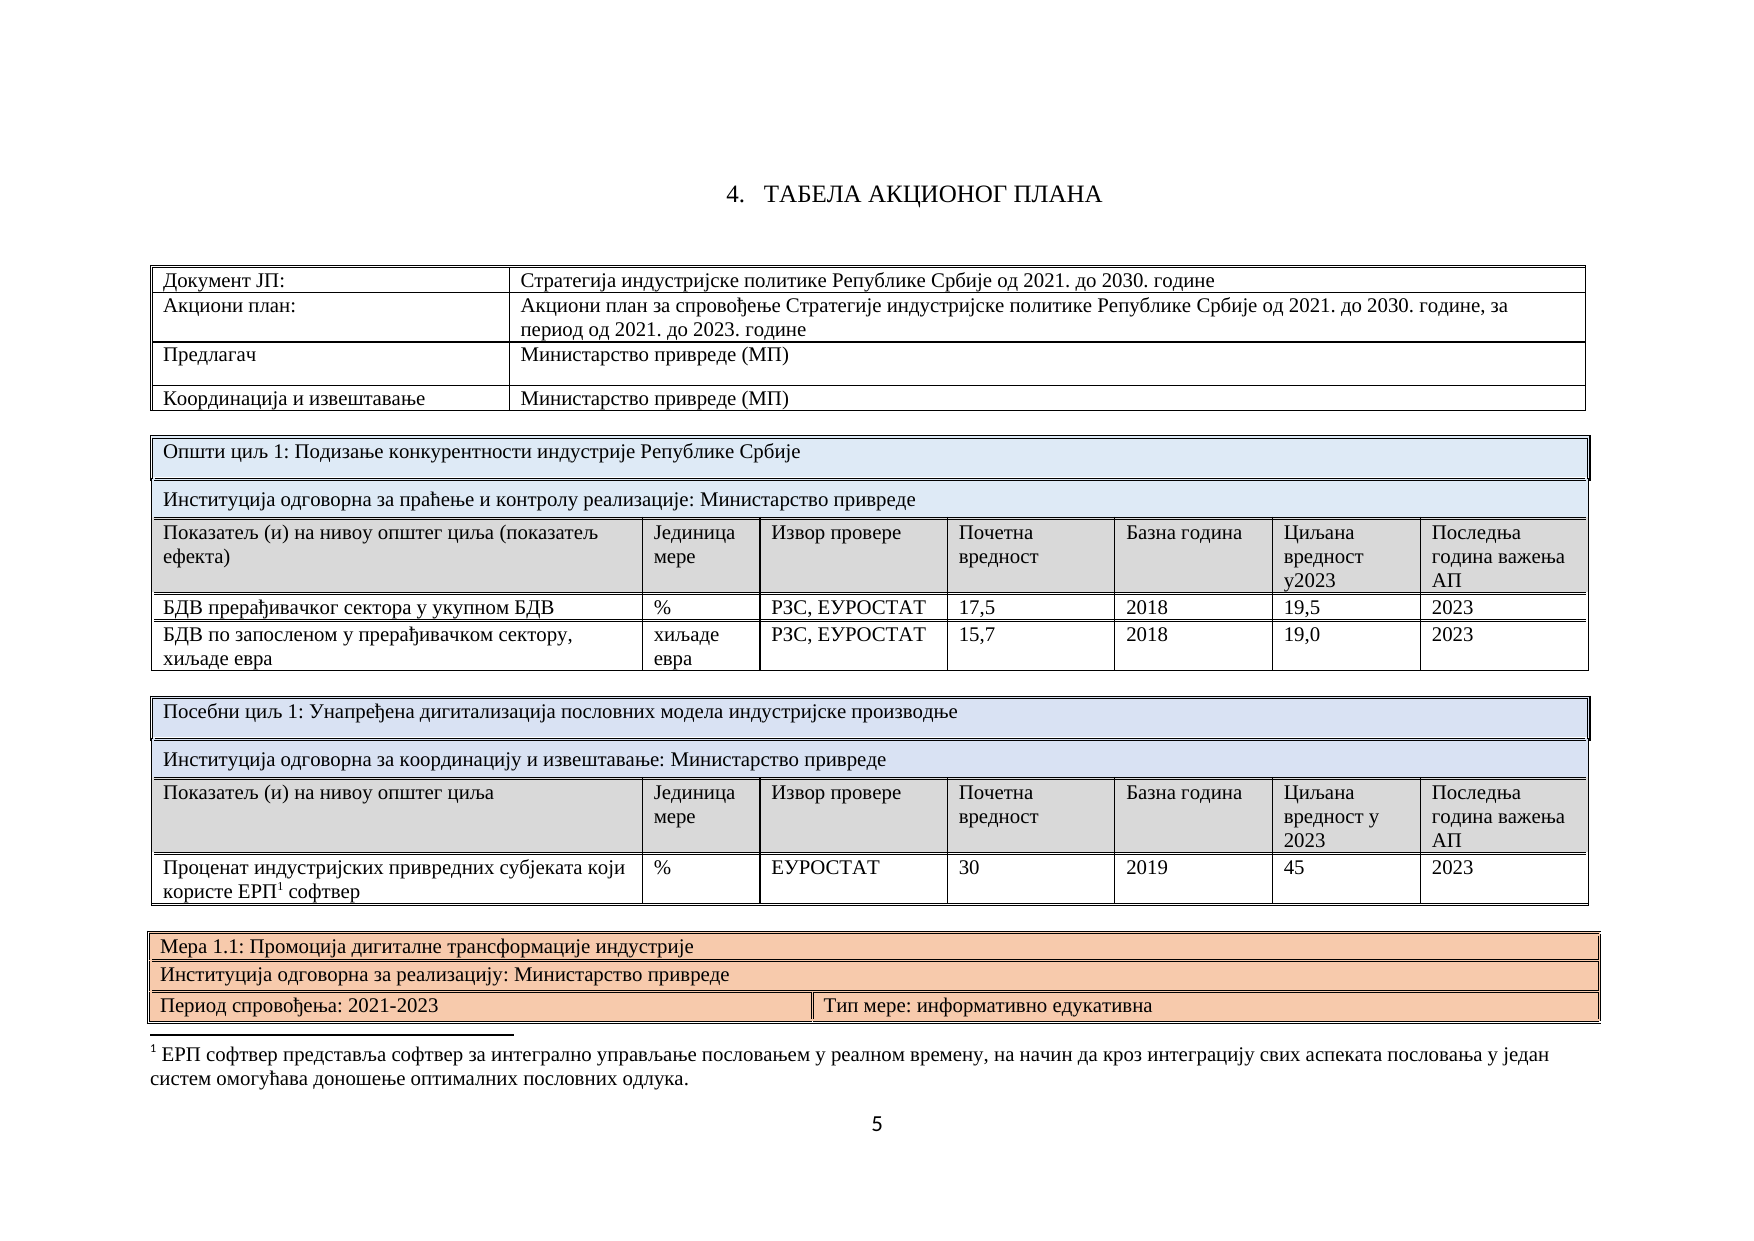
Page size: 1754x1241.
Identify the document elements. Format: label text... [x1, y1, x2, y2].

table_cell ЕУРОСТАТ [761, 855, 947, 903]
table_cell БДВ прерађивачког сектора у укупном БДВ [152, 592, 642, 619]
table_cell Акциони план: [153, 293, 509, 341]
table_cell 2018 [1115, 622, 1272, 670]
table_cell Координација и извештавање [153, 386, 509, 410]
list ТАБЕЛА АКЦИОНОГ ПЛАНА [225, 179, 1604, 207]
table_cell Акциони план за спровођење Стратегије индустријске политике Републике Србије од 2021. до 2030. године, за период од 2021. до 2023. године [510, 293, 1585, 341]
table_cell 2023 [1421, 592, 1588, 619]
table_cell Институција одговорна за реализацију: Министарство привреде [150, 959, 1598, 990]
table_cell Jединица мере [643, 520, 759, 592]
table_cell Последња година важења АП [1421, 517, 1588, 592]
table_cell % [643, 855, 759, 903]
table_cell Тип мере: информативно едукативна [812, 990, 1600, 1021]
table_cell БДВ по запосленом у прерађивачком сектору, хиљаде евра [152, 619, 642, 670]
table_cell 2023 [1421, 852, 1588, 903]
table_cell Показатељ (и) на нивоу oпштег циља [152, 777, 642, 852]
table_cell 2019 [1115, 855, 1272, 903]
table_cell Циљaна вредност у 2023 [1273, 780, 1420, 852]
table_header Мера 1.1: Промоција дигиталне трансформације индустрије [150, 932, 1600, 959]
table_cell Показатељ (и) на нивоу oпштег циља (показатељ eфекта) [152, 517, 642, 592]
table_cell Базна година [1115, 780, 1272, 852]
table_cell Извор провере [761, 520, 947, 592]
table_header Стратегија индустријске политике Републике Србије од 2021. до 2030. године [510, 268, 1585, 292]
table_cell Институција одговорна за координацију и извештавање: Министарство привреде [152, 738, 1588, 777]
table_cell 19,0 [1273, 622, 1420, 670]
table_cell Базна година [1115, 520, 1272, 592]
table_cell 2023 [1421, 619, 1588, 670]
table_cell Период спровођења: 2021-2023 [150, 990, 812, 1021]
table_cell Предлагач [153, 343, 509, 385]
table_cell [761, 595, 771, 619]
table_cell Министарство привреде (МП) [510, 386, 1585, 410]
table_cell Jединица мере [643, 780, 759, 852]
table_cell Институција одговорна за праћење и контролу реализације: Министарство привреде [152, 478, 1588, 517]
table_header Документ ЈП: [153, 268, 509, 292]
table_cell Последња година важења АП [1421, 777, 1588, 852]
table_cell Почетна вредност [948, 520, 1114, 592]
table_cell Министарство привреде (МП) [510, 343, 1585, 385]
table_cell 30 [948, 855, 1114, 903]
table_cell РЗС, ЕУРОСТАТ [761, 622, 947, 670]
table_cell Почетна вредност [948, 780, 1114, 852]
table_header Општи циљ 1: Подизање конкурентности индустрије Републике Србије [153, 439, 1587, 477]
table_header Посебни циљ 1: Унапређена дигитализација пословних модела индустријске производње [153, 699, 1587, 737]
table_cell Проценат индустријских привредних субјеката који користе ЕРП софтвер [152, 852, 642, 903]
table_cell Извор провере [761, 780, 947, 852]
table_cell Циљaна вредност у2023 [1273, 520, 1420, 592]
table_cell 15,7 [948, 622, 1114, 670]
table_cell 45 [1273, 855, 1420, 903]
